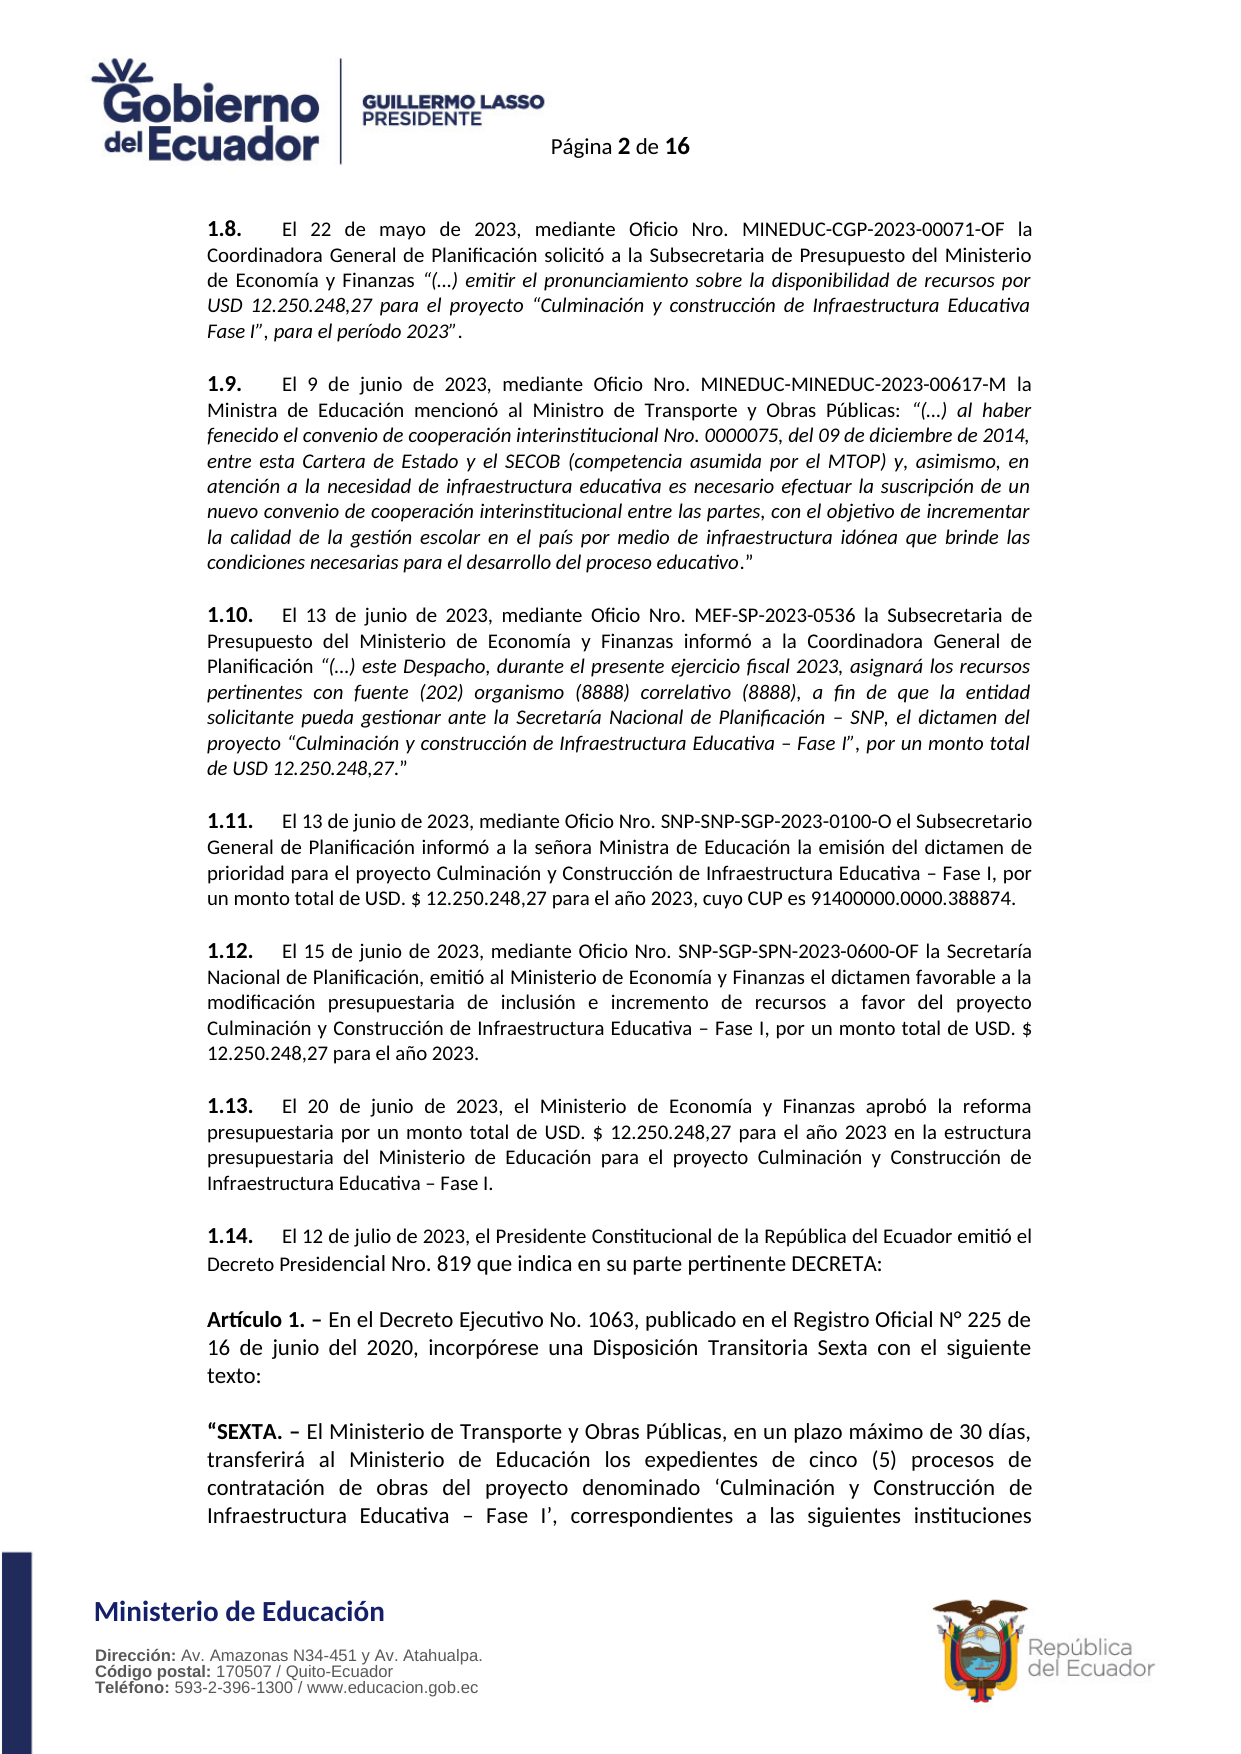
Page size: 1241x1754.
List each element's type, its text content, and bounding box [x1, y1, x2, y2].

list El 13 de junio de 2023, mediante Oficio Nro. SNP-SNP-SGP-2023-0100-O el Subsecretario General de Planificación informó a la señora Ministra de Educación la emisión del dictamen de prioridad para el proyecto Culminación y Construcción de Infraestructura Educativa – Fase I, por un monto total de USD. $ 12.250.248,27 para el año 2023, cuyo CUP es 91400000.0000.388874. [207, 806, 1033, 911]
list El 20 de junio de 2023, el Ministerio de Economía y Finanzas aprobó la reforma presupuestaria por un monto total de USD. $ 12.250.248,27 para el año 2023 en la estructura presupuestaria del Ministerio de Educación para el proyecto Culminación y Construcción de Infraestructura Educativa – Fase I. [207, 1091, 1033, 1195]
list El 13 de junio de 2023, mediante Oficio Nro. MEF-SP-2023-0536 la Subsecretaria de Presupuesto del Ministerio de Economía y Finanzas informó a la Coordinadora General de Planificación “(…) este Despacho, durante el presente ejercicio fiscal 2023, asignará los recursos pertinentes con fuente (202) organismo (8888) correlativo (8888), a fin de que la entidad solicitante pueda gestionar ante la Secretaría Nacional de Planificación – SNP, el dictamen del proyecto “Culminación y construcción de Infraestructura Educativa – Fase I”, por un monto total de USD 12.250.248,27.” [207, 600, 1033, 781]
list El 15 de junio de 2023, mediante Oficio Nro. SNP-SGP-SPN-2023-0600-OF la Secretaría Nacional de Planificación, emitió al Ministerio de Economía y Finanzas el dictamen favorable a la modificación presupuestaria de inclusión e incremento de recursos a favor del proyecto Culminación y Construcción de Infraestructura Educativa – Fase I, por un monto total de USD. $ 12.250.248,27 para el año 2023. [207, 936, 1033, 1066]
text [207, 1417, 1033, 1529]
list El 22 de mayo de 2023, mediante Oficio Nro. MINEDUC-CGP-2023-00071-OF la Coordinadora General de Planificación solicitó a la Subsecretaria de Presupuesto del Ministerio de Economía y Finanzas “(…) emitir el pronunciamiento sobre la disponibilidad de recursos por USD 12.250.248,27 para el proyecto “Culminación y construcción de Infraestructura Educativa Fase I”, para el período 2023”. [207, 214, 1033, 343]
list El 9 de junio de 2023, mediante Oficio Nro. MINEDUC-MINEDUC-2023-00617-M la Ministra de Educación mencionó al Ministro de Transporte y Obras Públicas: “(…) al haber fenecido el convenio de cooperación interinstitucional Nro. 0000075, del 09 de diciembre de 2014, entre esta Cartera de Estado y el SECOB (competencia asumida por el MTOP) y, asimismo, en atención a la necesidad de infraestructura educativa es necesario efectuar la suscripción de un nuevo convenio de cooperación interinstitucional entre las partes, con el objetivo de incrementar la calidad de la gestión escolar en el país por medio de infraestructura idónea que brinde las condiciones necesarias para el desarrollo del proceso educativo.” [207, 369, 1033, 575]
picture [1, 0, 1241, 1754]
list El 12 de julio de 2023, el Presidente Constitucional de la República del Ecuador emitió el Decreto Presidencial Nro. 819 que indica en su parte pertinente DECRETA: [207, 1221, 1033, 1277]
text Artículo 1. – En el Decreto Ejecutivo No. 1063, publicado en el Registro Oficial N° 225 de 16 de junio del 2020, incorpórese una Disposición Transitoria Sexta con el siguiente texto: [207, 1305, 1033, 1389]
